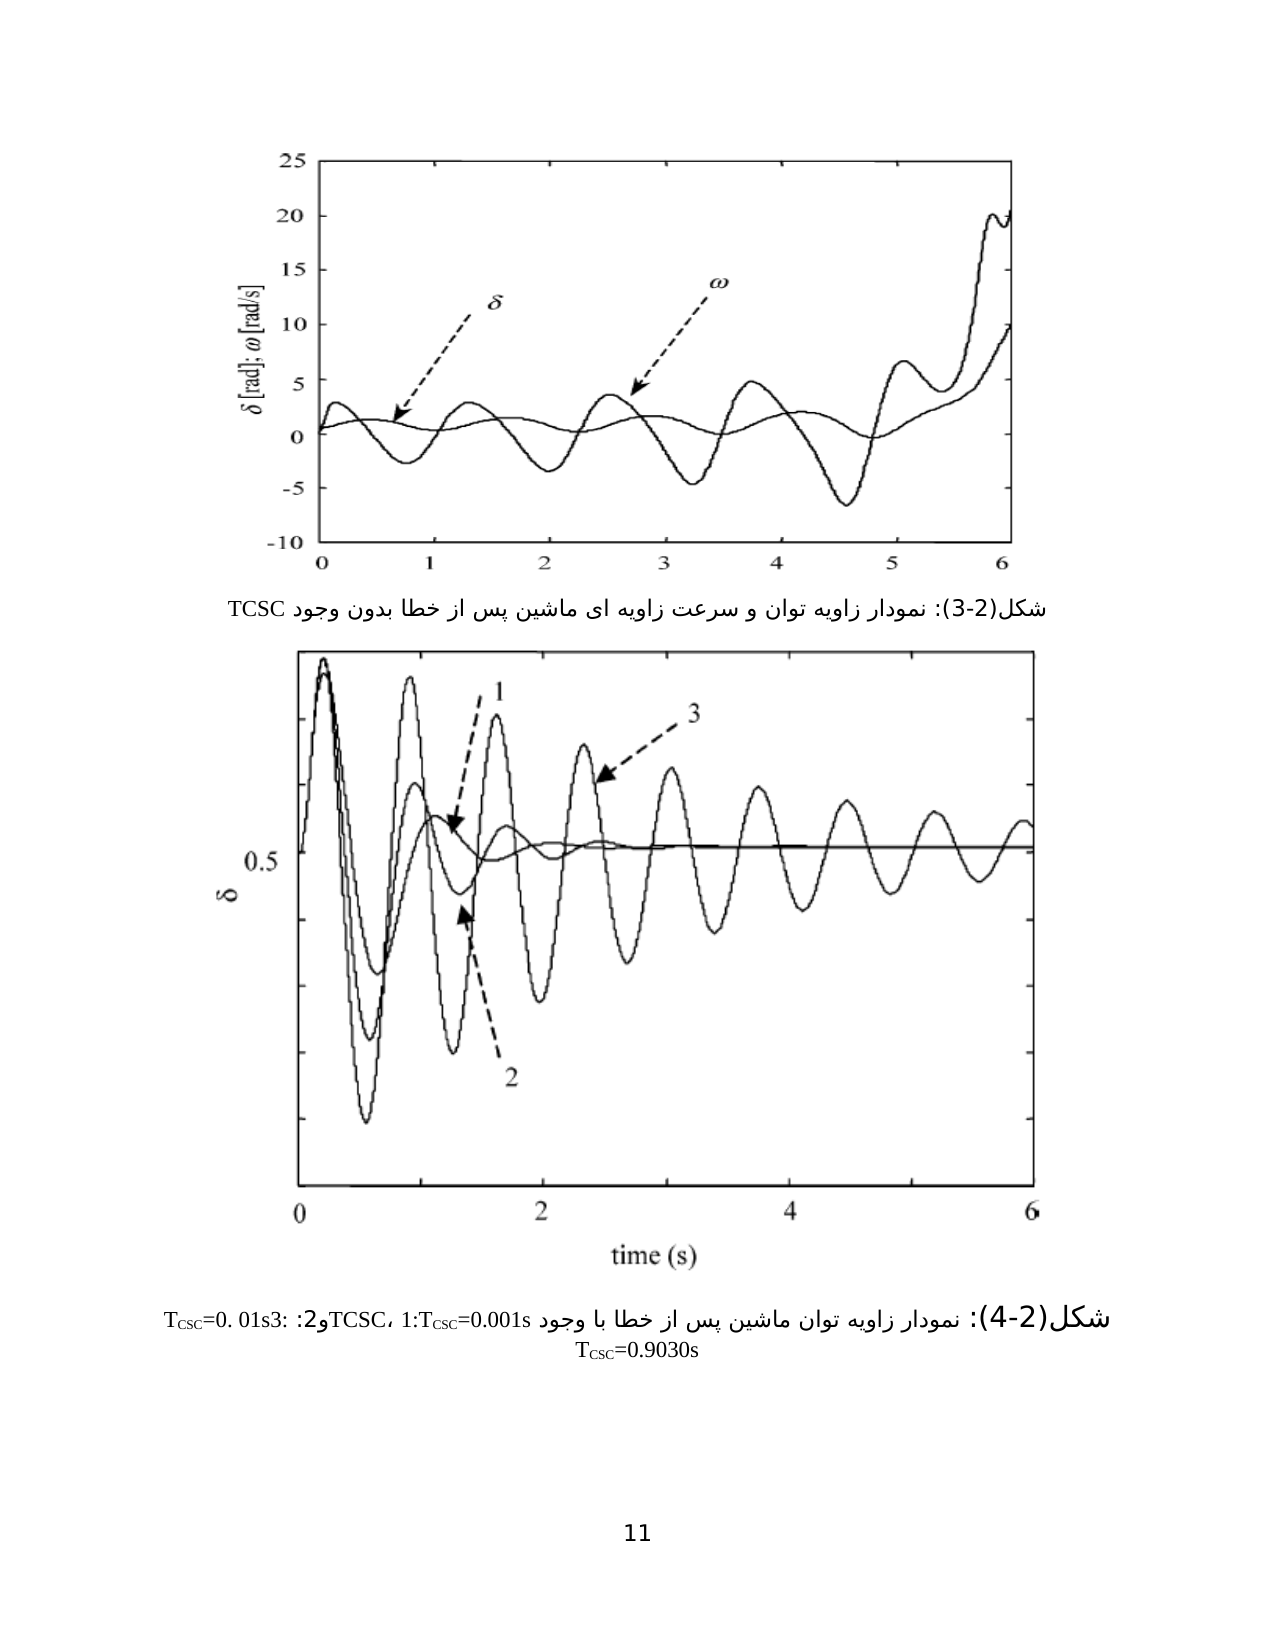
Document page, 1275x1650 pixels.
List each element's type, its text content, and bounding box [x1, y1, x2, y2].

text شکل(2-3): نمودار زاویه توان و سرعت زاویه ای ماشین پس از خطا بدون وجود TCSC [150, 595, 1125, 622]
text شکل(2-4): نمودار زاویه توان ماشین پس از خطا با وجود TCSC، 1:TCSC=0.001sو2: TCSC=0. 01s3: TCSC=0.9030s [150, 1300, 1125, 1362]
